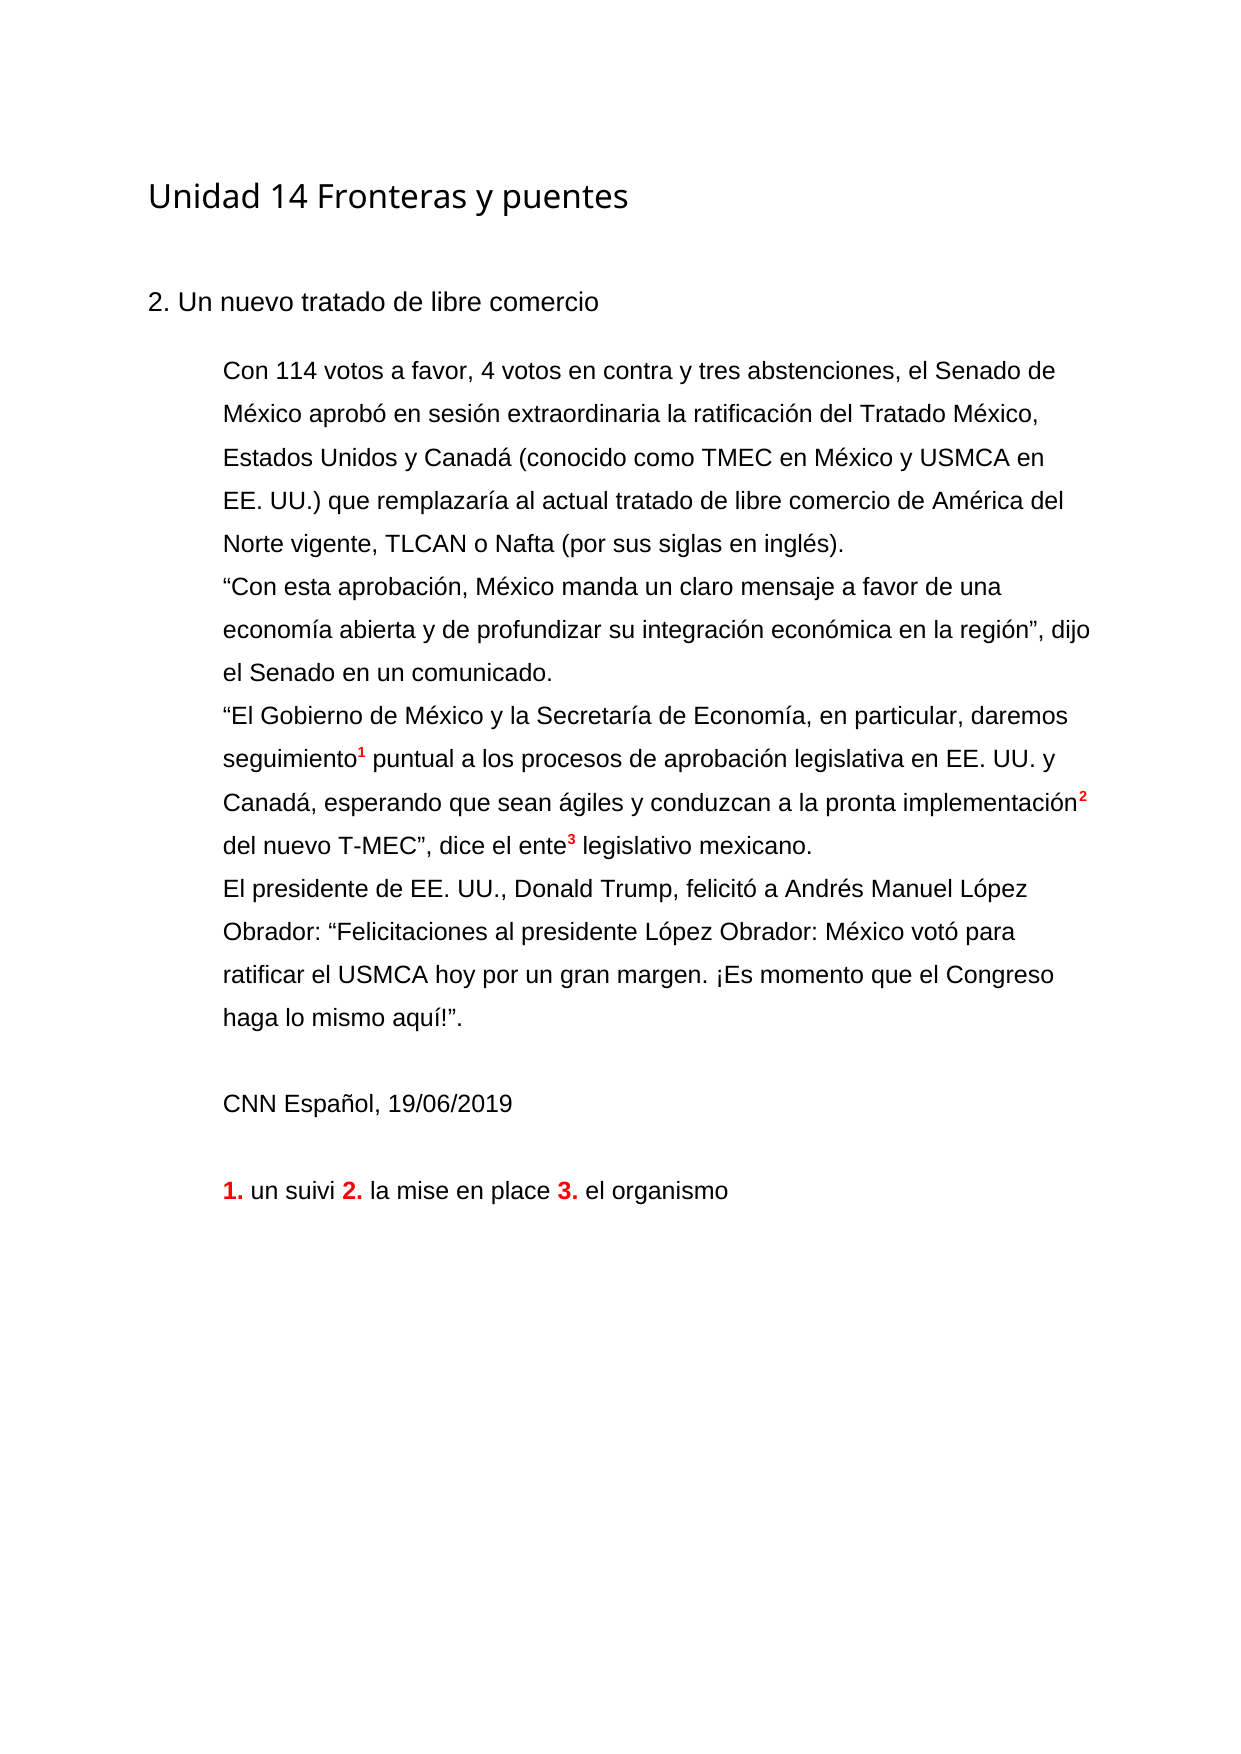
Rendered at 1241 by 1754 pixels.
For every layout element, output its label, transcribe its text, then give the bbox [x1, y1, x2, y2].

list EE. UU.) que remplazaría al actual tratado de libre comercio de América del Norte vigente, TLCAN o Nafta (por sus siglas en inglés). [223, 486, 1093, 557]
subtitle 2. Un nuevo tratado de libre comercio [148, 286, 1093, 317]
subtitle Unidad 14 Fronteras y puentes [148, 173, 1093, 218]
list El presidente de EE. UU., Donald Trump, felicitó a Andrés Manuel López Obrador: “Felicitaciones al presidente López Obrador: México votó para ratificar el USMCA hoy por un gran margen. ¡Es momento que el Congreso haga lo mismo aquí!”. [223, 874, 1093, 1032]
list “Con esta aprobación, México manda un claro mensaje a favor de una economía abierta y de profundizar su integración económica en la región”, dijo el Senado en un comunicado. [223, 572, 1093, 687]
list CNN Español, 19/06/2019 [223, 1089, 1093, 1118]
list Con 114 votos a favor, 4 votos en contra y tres abstenciones, el Senado de [223, 356, 1093, 385]
list 1. un suivi 2. la mise en place 3. el organismo [223, 1176, 1093, 1204]
list México aprobó en sesión extraordinaria la ratificación del Tratado México, Estados Unidos y Canadá (conocido como TMEC en México y USMCA en [223, 399, 1093, 471]
list “El Gobierno de México y la Secretaría de Economía, en particular, daremos seguimiento1 puntual a los procesos de aprobación legislativa en EE. UU. y Canadá, esperando que sean ágiles y conduzcan a la pronta implementación2 del nuevo T-MEC”, dice el ente3 legislativo mexicano. [223, 701, 1093, 859]
